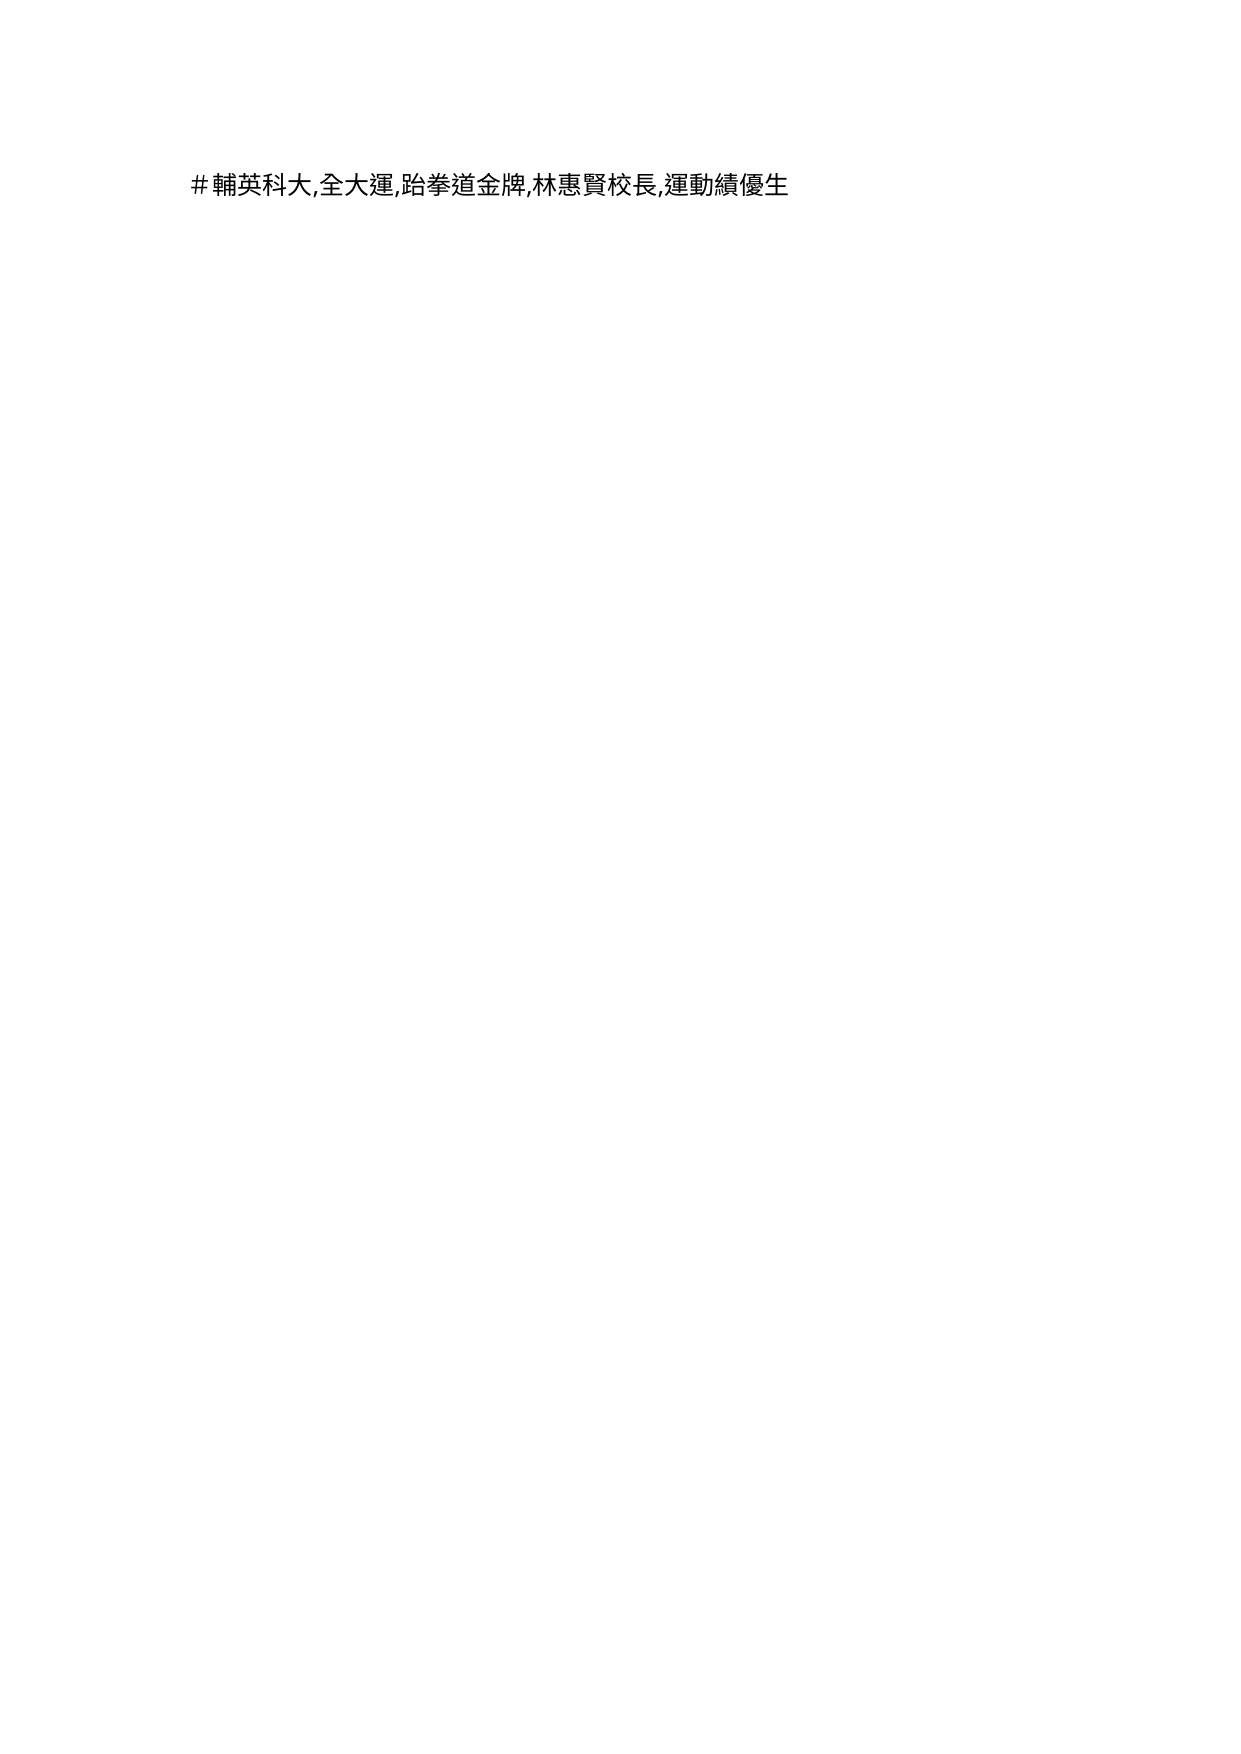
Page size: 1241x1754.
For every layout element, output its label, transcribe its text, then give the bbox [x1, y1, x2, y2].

text ＃輔英科大,全大運,跆拳道金牌,林惠賢校長,運動績優生 [187, 164, 1053, 202]
